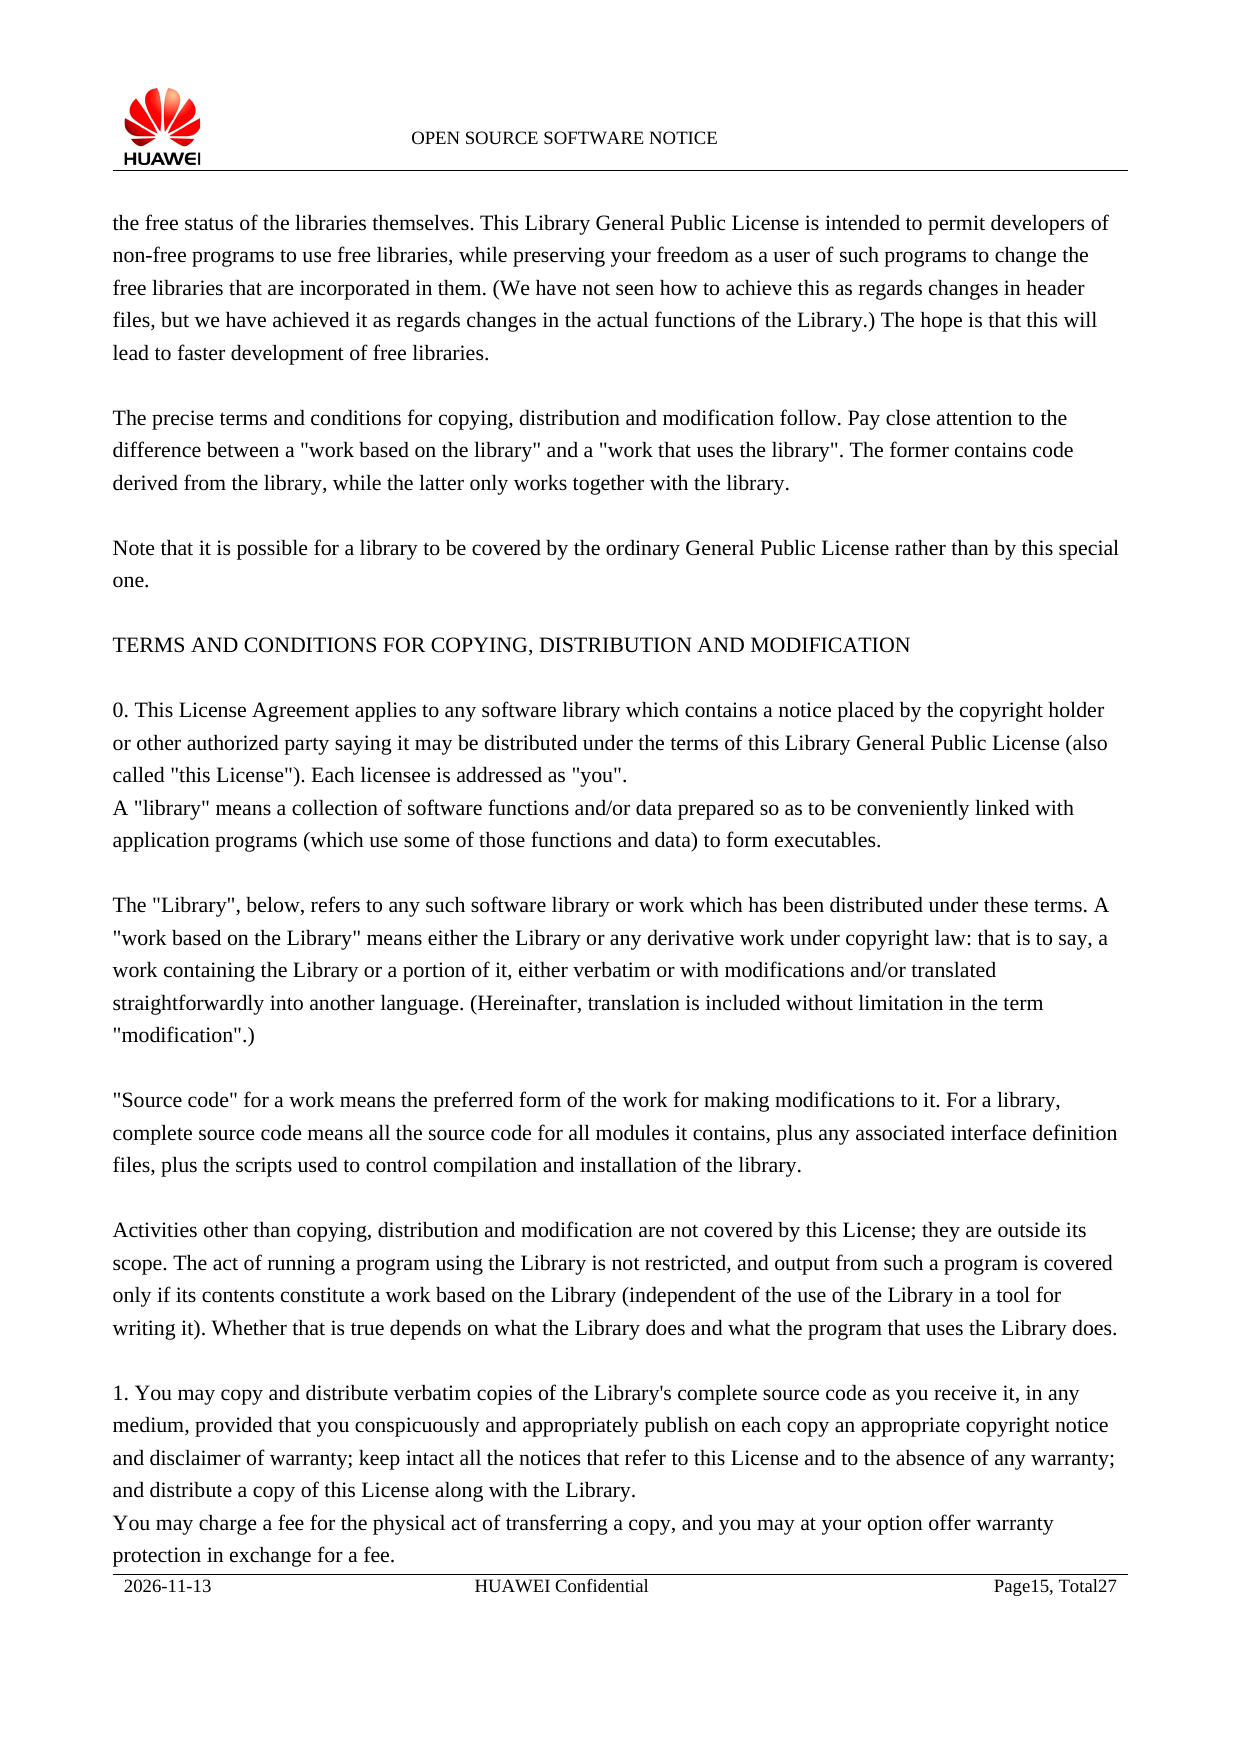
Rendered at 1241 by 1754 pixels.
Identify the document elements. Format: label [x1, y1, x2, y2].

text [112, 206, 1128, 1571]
picture [124, 88, 201, 165]
